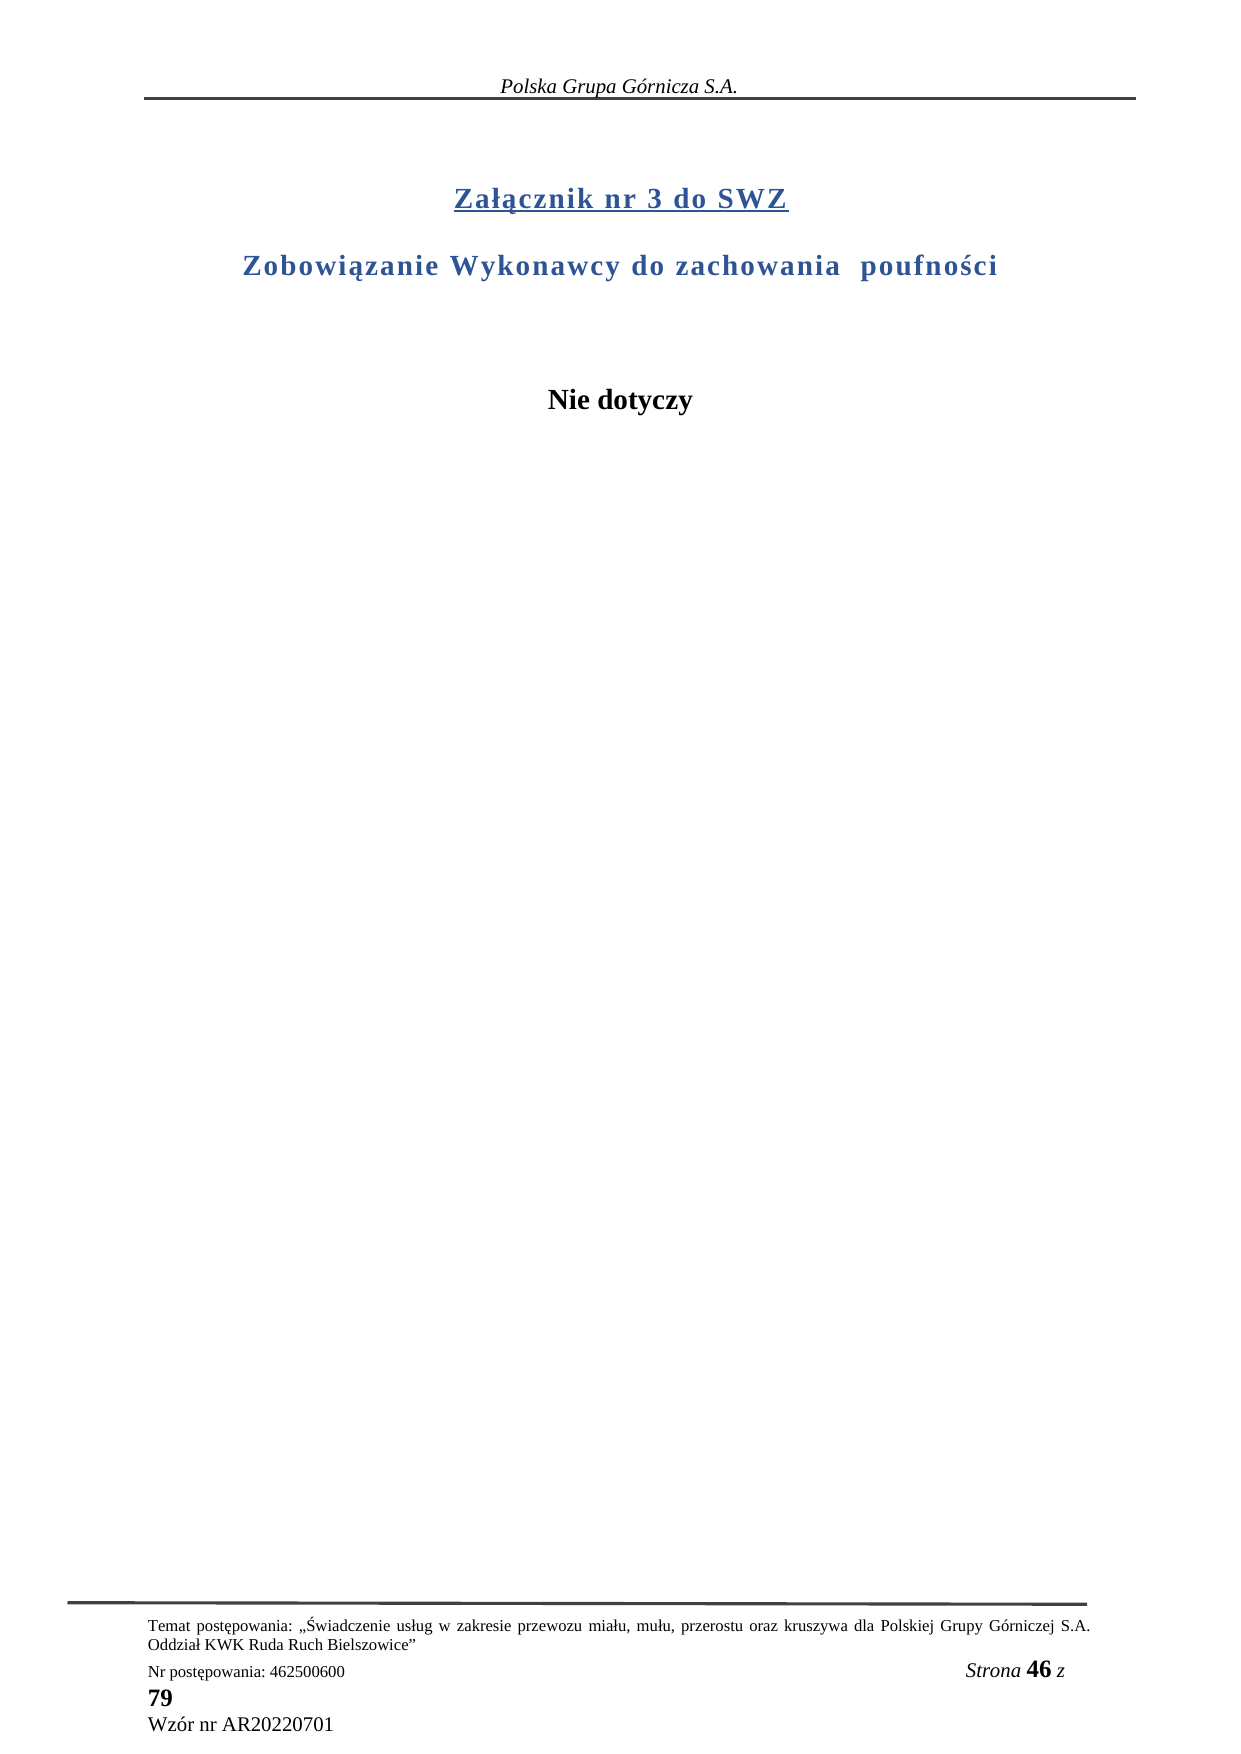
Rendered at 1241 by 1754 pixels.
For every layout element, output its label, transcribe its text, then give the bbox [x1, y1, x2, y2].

text Załącznik nr 3 do SWZ [148, 181, 1093, 215]
text Nie dotyczy [148, 382, 1093, 416]
text Zobowiązanie Wykonawcy do zachowania poufności [148, 248, 1093, 282]
